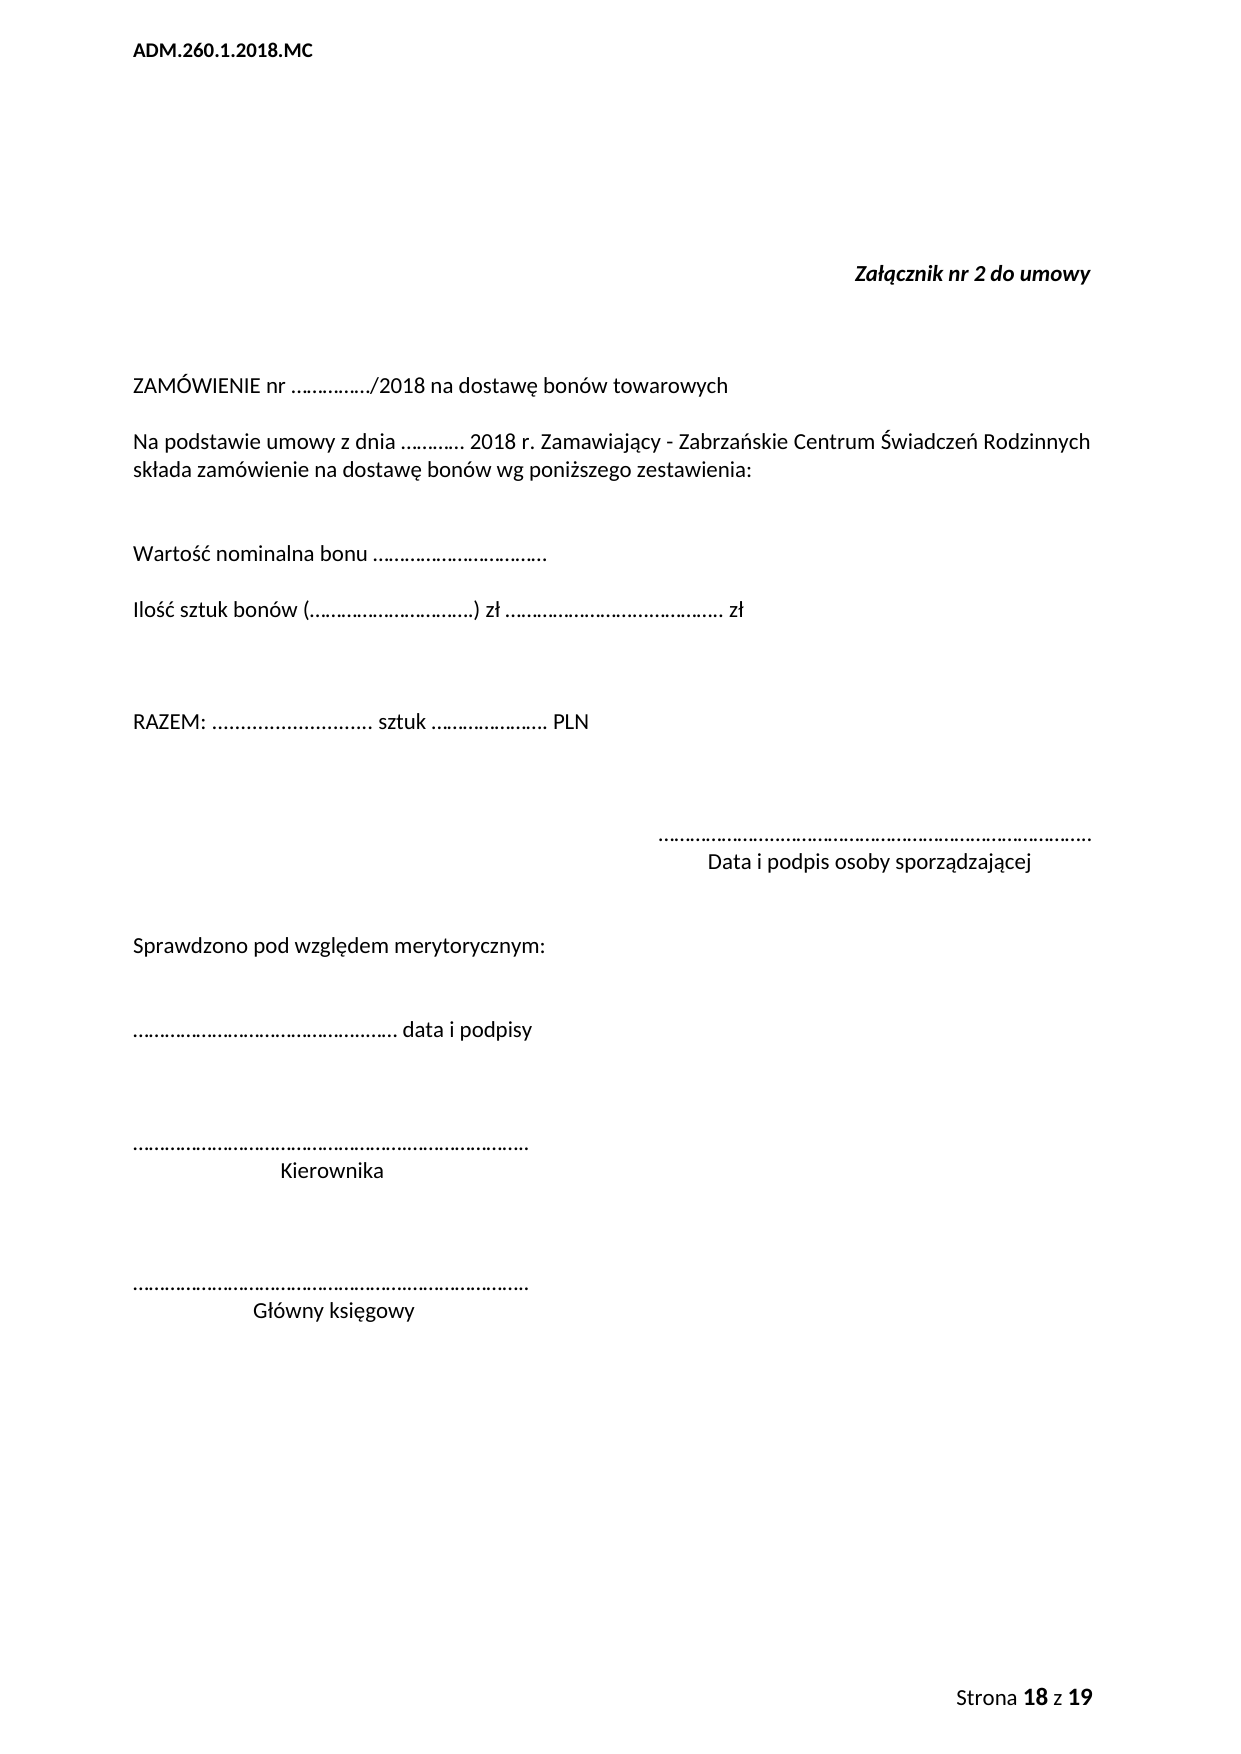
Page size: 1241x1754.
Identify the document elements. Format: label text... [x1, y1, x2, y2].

text Kierownika [207, 1156, 1092, 1184]
text ……………………………………..…… data i podpisy [133, 1016, 1092, 1044]
text …………………………………………….………………….. [133, 1268, 1092, 1296]
text …………………..………………………………………………….. [575, 819, 1092, 847]
text ZAMÓWIENIE nr ……………/2018 na dostawę bonów towarowych [133, 371, 1092, 399]
text Wartość nominalna bonu …………………………… [133, 539, 1092, 567]
text Załącznik nr 2 do umowy [133, 259, 1092, 287]
text …………………………………………….………………….. [133, 1128, 1092, 1156]
text Data i podpis osoby sporządzającej [502, 847, 1092, 876]
text Sprawdzono pod względem merytorycznym: [133, 932, 1092, 959]
text Ilość sztuk bonów (………………………….) zł ……………………...………….. zł [133, 595, 1092, 623]
text Na podstawie umowy z dnia ………… 2018 r. Zamawiający - Zabrzańskie Centrum Świadczeń Rodzinnych składa zamówienie na dostawę bonów wg poniższego zestawienia: [133, 427, 1092, 483]
text RAZEM: ............................ sztuk …………………. PLN [133, 707, 1092, 735]
text Główny księgowy [207, 1296, 1092, 1324]
